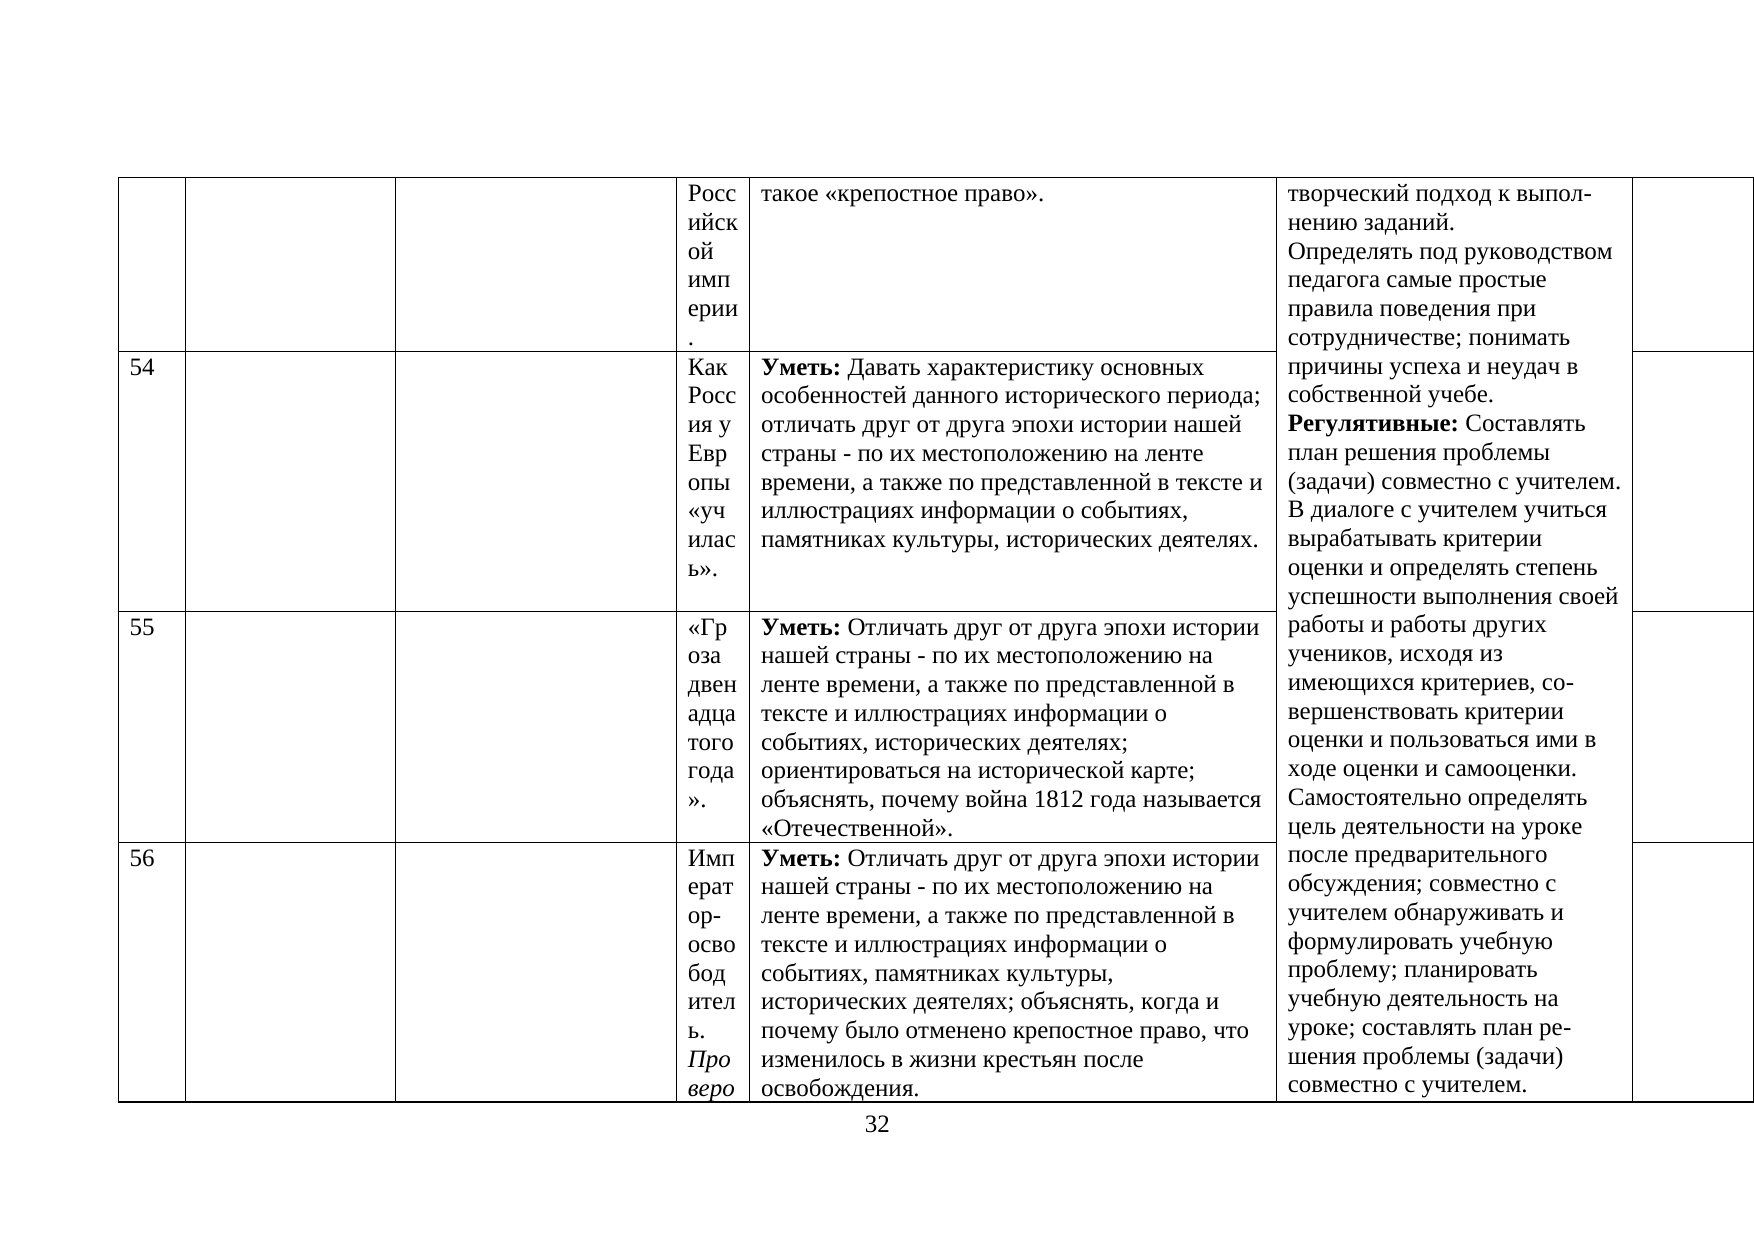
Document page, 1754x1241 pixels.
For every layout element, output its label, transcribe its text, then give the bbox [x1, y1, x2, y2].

table_cell [186, 178, 395, 351]
table_cell [1633, 612, 1753, 842]
table_cell Как Россия у Европы «училась». [677, 352, 749, 611]
table_cell [1633, 843, 1753, 1101]
table_cell [1633, 178, 1753, 351]
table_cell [750, 843, 1276, 1101]
table_cell [186, 843, 395, 1101]
table_cell Уметь: Давать характеристику основных особенностей данного исторического периода; отличать друг от друга эпохи истории нашей страны - по их местоположению на ленте времени, а также по представленной в тексте и иллюстрациях информации о событиях, памятниках культуры, исторических деятелях. [750, 352, 1276, 611]
table_cell 56 [119, 843, 185, 1101]
table_cell [396, 612, 676, 842]
table_cell Уметь: Отличать друг от друга эпохи истории нашей страны - по их местоположению на ленте времени, а также по представленной в тексте и иллюстрациях информации о событиях, исторических деятелях; ориентироваться на исторической карте; объяснять, почему война 1812 года называется «Отечественной». [750, 612, 1276, 842]
table_cell 54 [119, 352, 185, 611]
table_cell 55 [119, 612, 185, 842]
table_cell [677, 178, 749, 351]
table_cell 53 [119, 178, 185, 351]
table_cell [186, 352, 395, 611]
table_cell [677, 843, 749, 1101]
table_cell [1633, 352, 1753, 611]
table_cell [396, 178, 676, 351]
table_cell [750, 178, 1276, 351]
table_cell [396, 352, 676, 611]
table_cell [186, 612, 395, 842]
table_cell «Гроза двенадцатого года». [677, 612, 749, 842]
table_cell [396, 843, 676, 1101]
